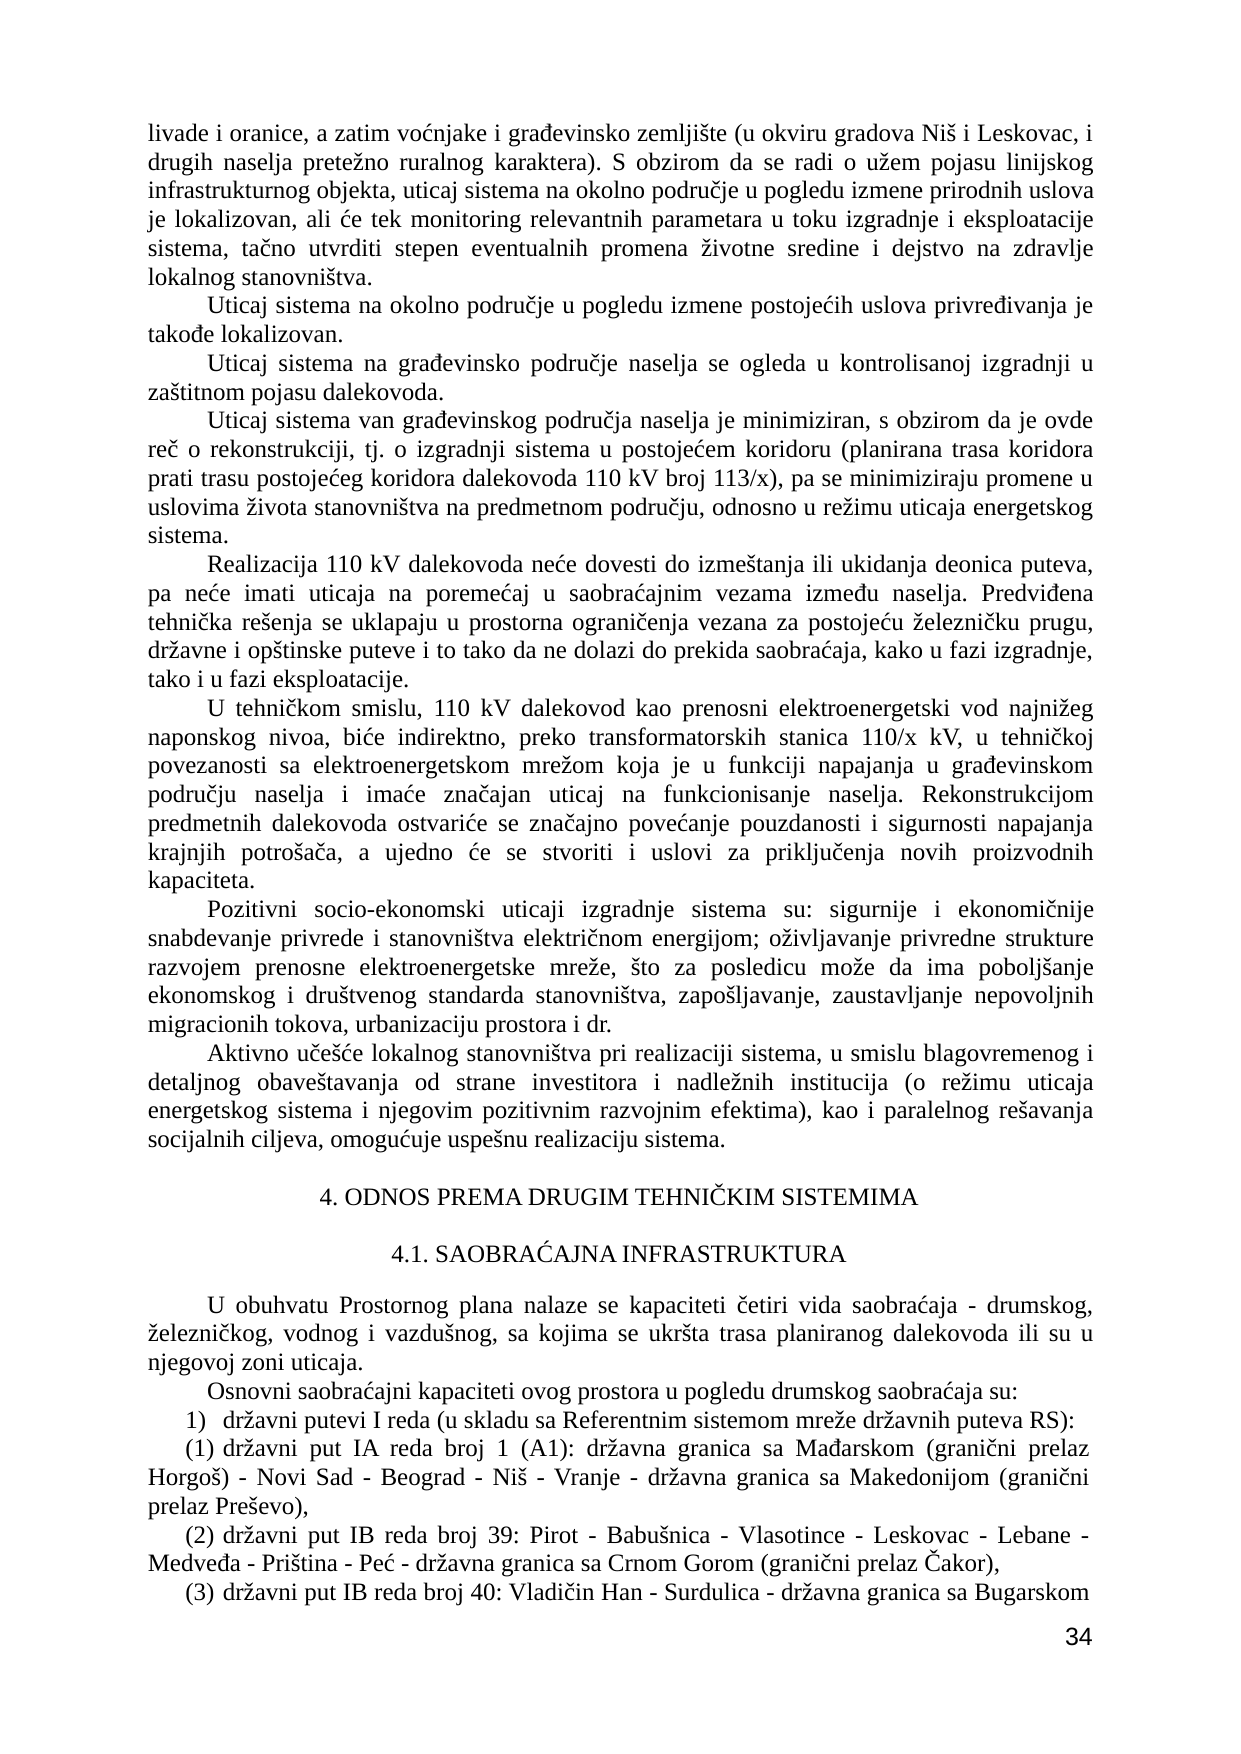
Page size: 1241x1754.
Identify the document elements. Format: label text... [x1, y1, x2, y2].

list državni put IA reda broj 1 (A1): državna granica sa Mađarskom (granični prelaz Horgoš) - Novi Sad - Beograd - Niš - Vranje - državna granica sa Makedonijom (granični prelaz Preševo), [148, 1433, 1091, 1520]
list državni putevi I reda (u skladu sa Referentnim sistemom mreže državnih puteva RS): [148, 1405, 1094, 1433]
text Realizacija 110 kV dalekovoda neće dovesti do izmeštanja ili ukidanja deonica puteva, pa neće imati uticaja na poremećaj u saobraćajnim vezama između naselja. Predviđena tehnička rešenja se uklapaju u prostorna ograničenja vezana za postojeću železničku prugu, državne i opštinske puteve i to tako da ne dolazi do prekida saobraćaja, kako u fazi izgradnje, tako i u fazi eksploatacije. [148, 549, 1094, 693]
text Uticaj sistema na građevinsko područje naselja se ogleda u kontrolisanoj izgradnji u zaštitnom pojasu dalekovoda. [148, 348, 1094, 406]
text 4.1. SAOBRAĆAJNA INFRASTRUKTURA [148, 1239, 1090, 1268]
list državni put IB reda broj 39: Pirot - Babušnica - Vlasotince - Leskovac - Lebane - Medveđa - Priština - Peć - državna granica sa Crnom Gorom (granični prelaz Čakor), [148, 1520, 1091, 1577]
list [148, 1577, 1091, 1606]
text Uticaj sistema na okolno područje u pogledu izmene postojećih uslova privređivanja je takođe lokalizovan. [148, 291, 1094, 348]
text Pozitivni socio-ekonomski uticaji izgradnje sistema su: sigurnije i ekonomičnije snabdevanje privrede i stanovništva električnom energijom; oživljavanje privredne strukture razvojem prenosne elektroenergetske mreže, što za posledicu može da ima poboljšanje ekonomskog i društvenog standarda stanovništva, zapošljavanje, zaustavljanje nepovoljnih migracionih tokova, urbanizaciju prostora i dr. [148, 894, 1094, 1038]
text U obuhvatu Prostornog plana nalaze se kapaciteti četiri vida saobraćaja - drumskog, železničkog, vodnog i vazdušnog, sa kojima se ukršta trasa planiranog dalekovoda ili su u njegovoj zoni uticaja. [148, 1290, 1094, 1376]
text Aktivno učešće lokalnog stanovništva pri realizaciji sistema, u smislu blagovremenog i detaljnog obaveštavanja od strane investitora i nadležnih institucija (o režimu uticaja energetskog sistema i njegovim pozitivnim razvojnim efektima), kao i paralelnog rešavanja socijalnih ciljeva, omogućuje uspešnu realizaciju sistema. [148, 1038, 1094, 1153]
text U tehničkom smislu, 110 kV dalekovod kao prenosni elektroenergetski vod najnižeg naponskog nivoa, biće indirektno, preko transformatorskih stanica 110/x kV, u tehničkoj povezanosti sa elektroenergetskom mrežom koja je u funkciji napajanja u građevinskom području naselja i imaće značajan uticaj na funkcionisanje naselja. Rekonstrukcijom predmetnih dalekovoda ostvariće se značajno povećanje pouzdanosti i sigurnosti napajanja krajnjih potrošača, a ujedno će se stvoriti i uslovi za priključenja novih proizvodnih kapaciteta. [148, 693, 1094, 894]
text Osnovni saobraćajni kapaciteti ovog prostora u pogledu drumskog saobraćaja su: [148, 1376, 1094, 1405]
text Uticaj sistema van građevinskog područja naselja je minimiziran, s obzirom da je ovde reč o rekonstrukciji, tj. o izgradnji sistema u postojećem koridoru (planirana trasa koridora prati trasu postojećeg koridora dalekovoda 110 kV broj 113/x), pa se minimiziraju promene u uslovima života stanovništva na predmetnom području, odnosno u režimu uticaja energetskog sistema. [148, 406, 1094, 549]
text 4. ODNOS PREMA DRUGIM TEHNIČKIM SISTEMIMA [148, 1182, 1090, 1211]
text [148, 118, 1094, 291]
